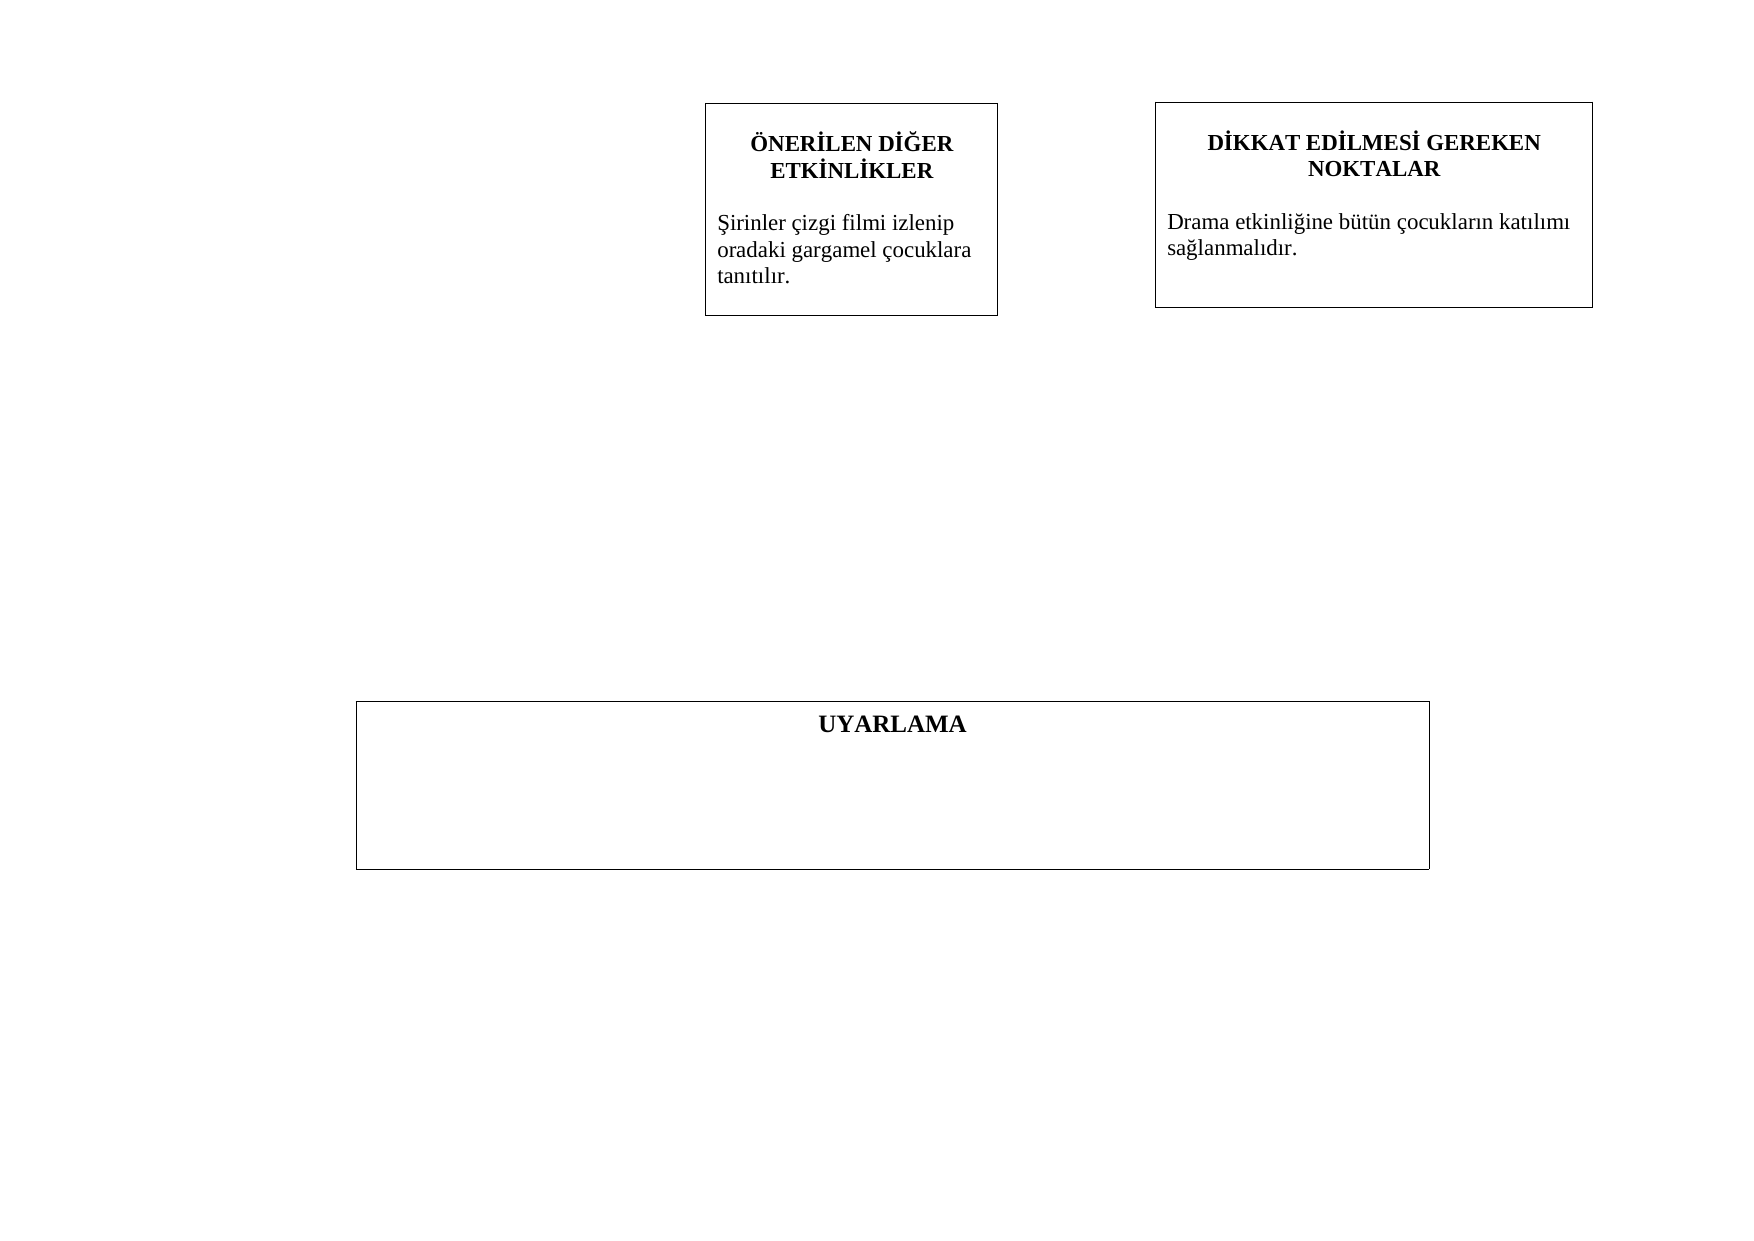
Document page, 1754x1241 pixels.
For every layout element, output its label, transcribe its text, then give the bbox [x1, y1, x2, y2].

table_header ÖNERİLEN DİĞER ETKİNLİKLER Şirinler çizgi filmi izlenip oradaki gargamel çocuklara tanıtılır. [706, 104, 997, 315]
table_header DİKKAT EDİLMESİ GEREKEN NOKTALAR Drama etkinliğine bütün çocukların katılımı sağlanmalıdır. [1156, 103, 1592, 307]
